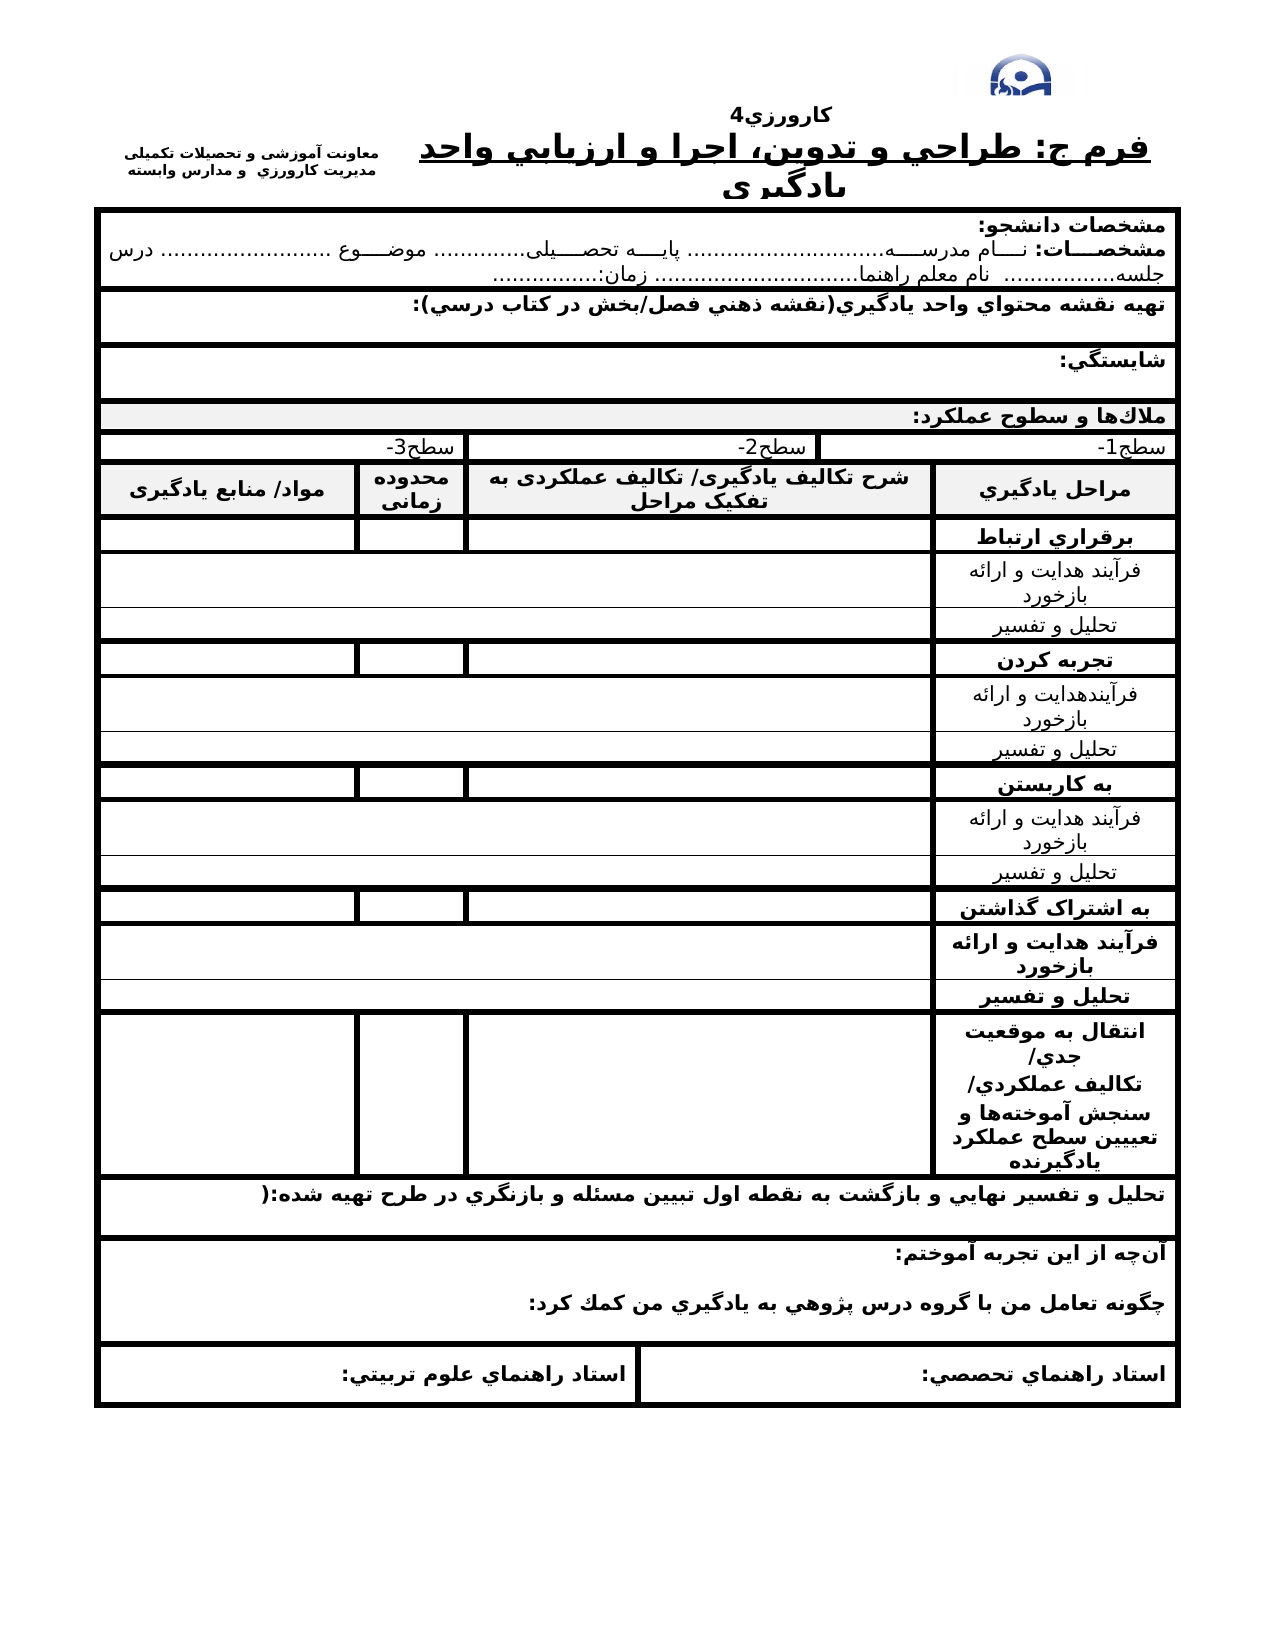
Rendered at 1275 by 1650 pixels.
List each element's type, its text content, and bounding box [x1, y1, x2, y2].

table_cell [360, 892, 463, 921]
table_cell [101, 926, 930, 978]
table_header مشخصات دانشجو: مشخصات: نام مدرسه.............................. پایه تحصیلی.............. موضوع .......................... درس جلسه................. نام معلم راهنما............................... زمان:................ [101, 213, 1175, 286]
table_cell فرآیند هدایت و ارائه بازخورد [936, 802, 1175, 855]
table_cell [469, 1015, 930, 1173]
table_cell شايستگي: [101, 348, 1175, 398]
table_cell محدوده زمانی [360, 465, 463, 514]
table_cell [101, 520, 354, 549]
table_cell فرآیند هدایت و ارائه بازخورد [936, 926, 1175, 978]
table_cell فرآیندهدایت و ارائه بازخورد [936, 678, 1175, 731]
table_cell [469, 768, 930, 797]
table_cell [469, 520, 930, 549]
table_cell سطح2- [469, 435, 815, 459]
table_cell [360, 520, 463, 549]
table_cell تحلیل و تفسیر [936, 608, 1175, 638]
table_cell برقراري ارتباط [936, 520, 1175, 549]
table_cell استاد راهنماي تحصصي: [641, 1347, 1175, 1402]
table_cell فرآیند هدایت و ارائه بازخورد [936, 554, 1175, 607]
table_cell تجربه كردن [936, 644, 1175, 673]
table_cell [360, 644, 463, 673]
table_cell [101, 802, 930, 855]
table_cell ملاك‌ها و سطوح عملكرد: [101, 404, 1175, 428]
table_cell سطح3- [101, 435, 463, 459]
table_cell مراحل يادگيري [936, 465, 1175, 514]
table_cell تحلیل و تفسیر [936, 980, 1175, 1009]
table_cell [101, 554, 930, 607]
table_cell تهيه نقشه محتواي واحد يادگيري(نقشه ذهني فصل/بخش در كتاب درسي): [101, 292, 1175, 342]
table_cell سطج1- [821, 435, 1175, 459]
table_cell به اشتراک گذاشتن [936, 892, 1175, 921]
table_cell [360, 1015, 463, 1173]
table_cell آن‌چه از اين تجربه آموختم: چگونه تعامل من با گروه درس پژوهي به يادگيري من كمك كرد: [101, 1241, 1175, 1341]
table_cell [101, 980, 930, 1009]
table_cell انتقال به موقعيت جدي/ تكاليف عملكردي/ سنجش آموخته‌ها و تعييين سطح عملكرد يادگيرنده [936, 1015, 1175, 1173]
table_cell [360, 768, 463, 797]
table_cell به کاربستن [936, 768, 1175, 797]
table_cell [101, 768, 354, 797]
table_cell استاد راهنماي علوم تربيتي: [101, 1347, 635, 1402]
table_cell تحليل و تفسير نهايي و بازگشت به نقطه اول تبيين مسئله و بازنگري در طرح تهيه شده:( [101, 1180, 1175, 1235]
table_cell شرح تکالیف یادگیری/ تکالیف عملکردی به تفکیک مراحل [469, 465, 930, 514]
table_cell تحلیل و تفسیر [936, 732, 1175, 761]
table_cell [101, 892, 354, 921]
table_cell [101, 732, 930, 761]
table_cell مواد/ منابع یادگیری [101, 465, 354, 514]
table_cell [101, 1015, 354, 1173]
table_cell [469, 644, 930, 673]
table_cell تحلیل و تفسیر [936, 856, 1175, 885]
table_cell [469, 892, 930, 921]
table_cell [101, 856, 930, 885]
table_cell [101, 678, 930, 731]
table_cell [101, 644, 354, 673]
table_cell [101, 608, 930, 638]
